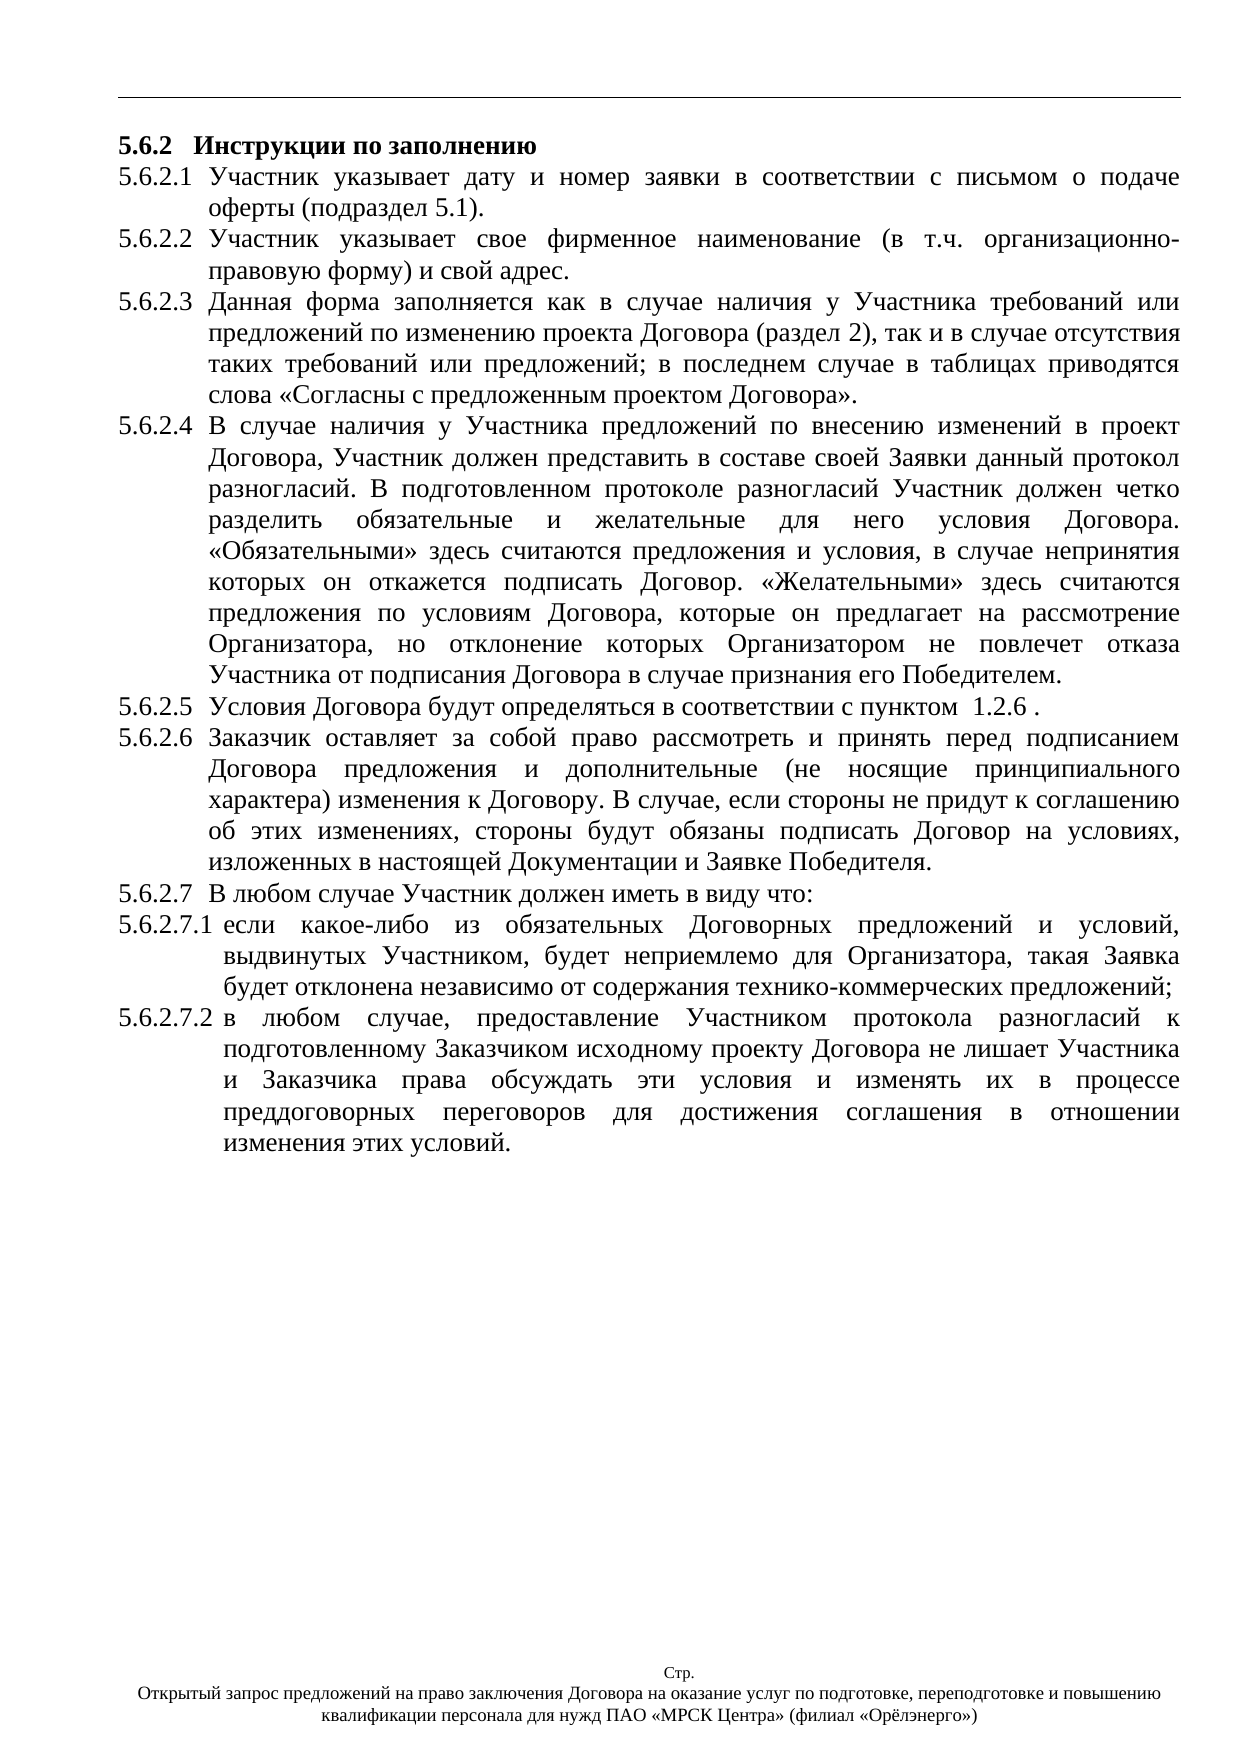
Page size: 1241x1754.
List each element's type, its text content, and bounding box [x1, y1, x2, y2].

list Данная форма заполняется как в случае наличия у Участника требований или предложений по изменению проекта Договора (раздел 2), так и в случае отсутствия таких требований или предложений; в последнем случае в таблицах приводятся слова «Согласны с предложенным проектом Договора». [118, 285, 1181, 409]
list Участник указывает свое фирменное наименование (в т.ч. организационно-правовую форму) и свой адрес. [118, 223, 1181, 285]
subtitle Инструкции по заполнению [118, 129, 1181, 160]
list Заказчик оставляет за собой право рассмотреть и принять перед подписанием Договора предложения и дополнительные (не носящие принципиального характера) изменения к Договору. В случае, если стороны не придут к соглашению об этих изменениях, стороны будут обязаны подписать Договор на условиях, изложенных в настоящей Документации и Заявке Победителя. [118, 721, 1181, 877]
list в любом случае, предоставление Участником протокола разногласий к подготовленному Заказчиком исходному проекту Договора не лишает Участника и Заказчика права обсуждать эти условия и изменять их в процессе преддоговорных переговоров для достижения соглашения в отношении изменения этих условий. [118, 1001, 1181, 1157]
list В любом случае Участник должен иметь в виду что: [118, 877, 1181, 908]
list Условия Договора будут определяться в соответствии с пунктом 1.2.6 . [118, 690, 1181, 721]
list если какое-либо из обязательных Договорных предложений и условий, выдвинутых Участником, будет неприемлемо для Организатора, такая Заявка будет отклонена независимо от содержания технико-коммерческих предложений; [118, 908, 1181, 1001]
list В случае наличия у Участника предложений по внесению изменений в проект Договора, Участник должен представить в составе своей Заявки данный протокол разногласий. В подготовленном протоколе разногласий Участник должен четко разделить обязательные и желательные для него условия Договора. «Обязательными» здесь считаются предложения и условия, в случае непринятия которых он откажется подписать Договор. «Желательными» здесь считаются предложения по условиям Договора, которые он предлагает на рассмотрение Организатора, но отклонение которых Организатором не повлечет отказа Участника от подписания Договора в случае признания его Победителем. [118, 409, 1181, 690]
list Участник указывает дату и номер заявки в соответствии с письмом о подаче оферты (подраздел 5.1). [118, 160, 1181, 223]
